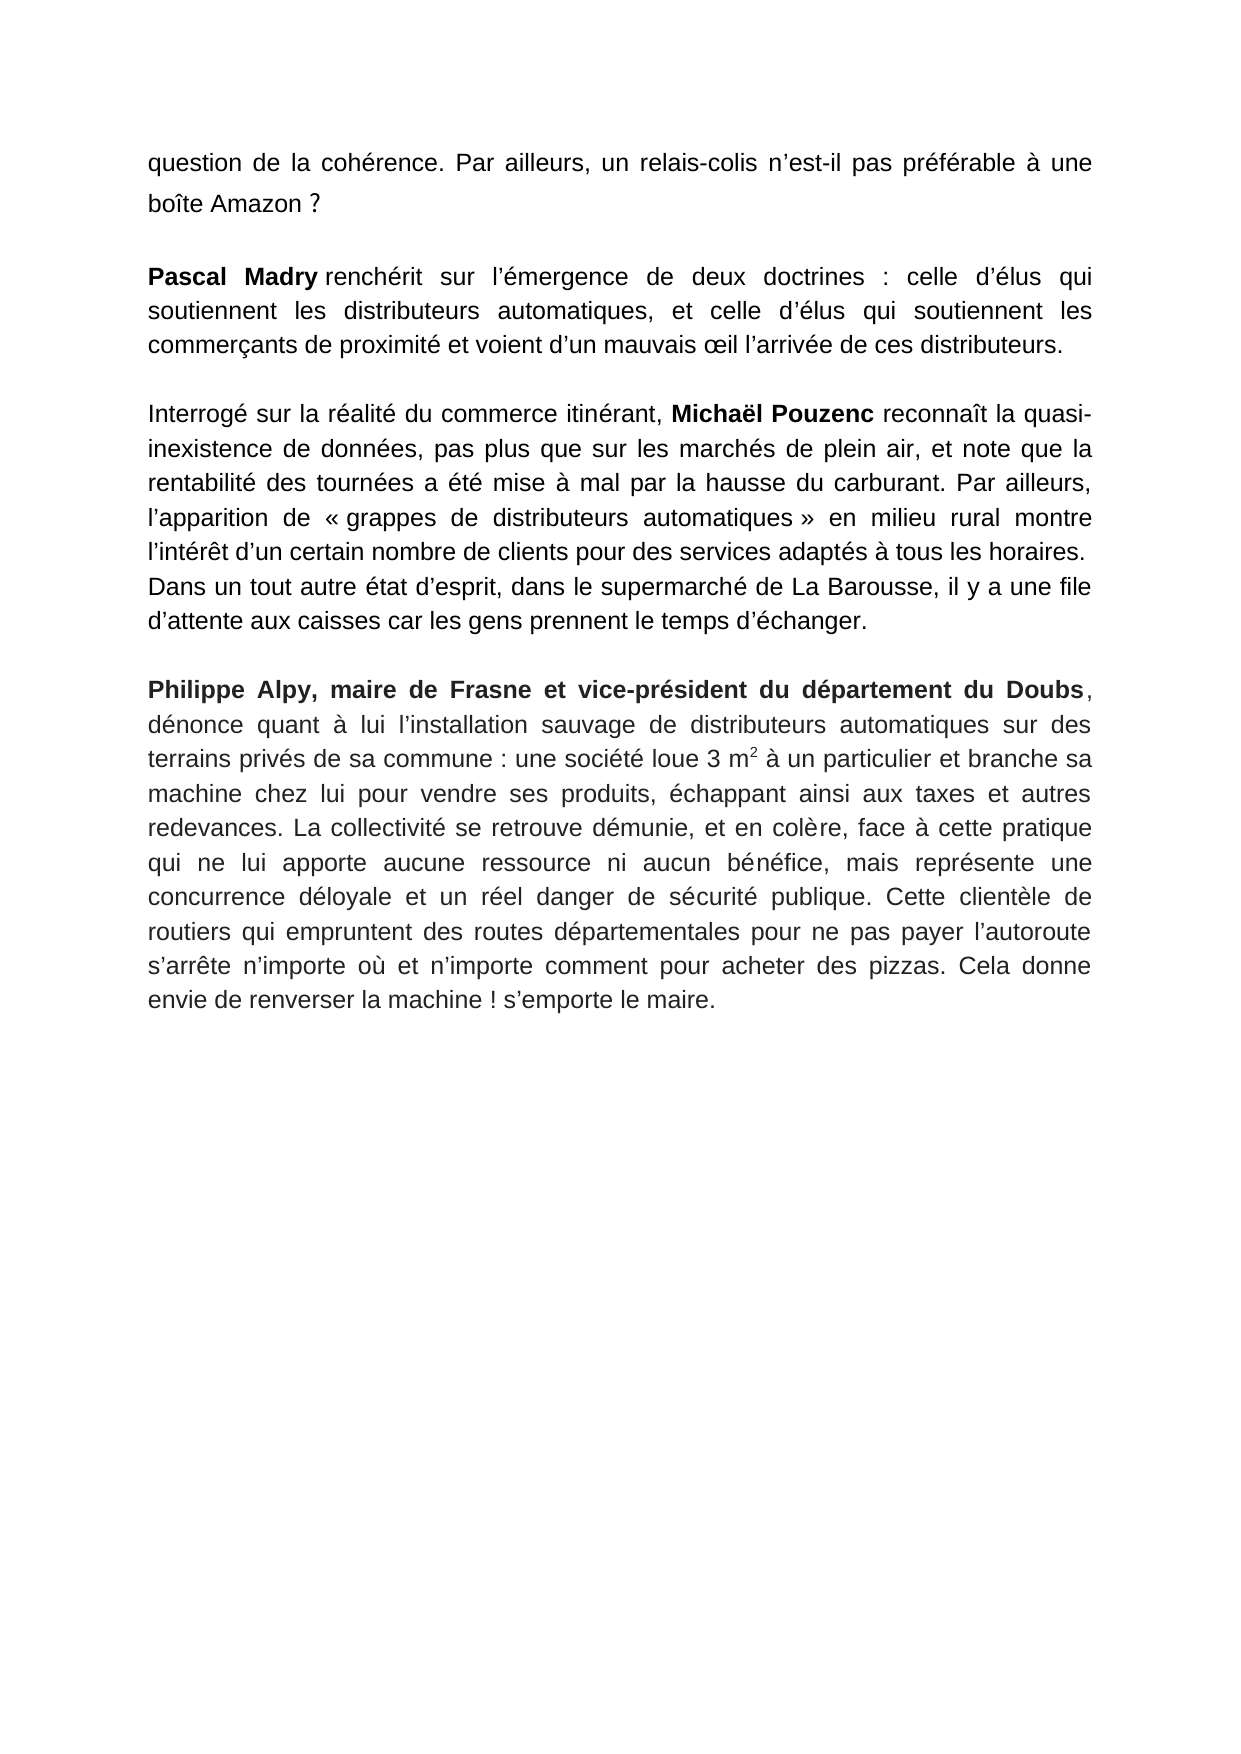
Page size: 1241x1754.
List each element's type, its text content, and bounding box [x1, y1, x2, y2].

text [148, 148, 1093, 220]
text Philippe Alpy, maire de Frasne et vice-président du département du Doubs, dénonce quant à lui l’installation sauvage de distributeurs automatiques sur des terrains privés de sa commune : une société loue 3 m2 à un particulier et branche sa machine chez lui pour vendre ses produits, échappant ainsi aux taxes et autres redevances. La collectivité se retrouve démunie, et en colère, face à cette pratique qui ne lui apporte aucune ressource ni aucun bénéfice, mais représente une concurrence déloyale et un réel danger de sécurité publique. Cette clientèle de routiers qui empruntent des routes départementales pour ne pas payer l’autoroute s’arrête n’importe où et n’importe comment pour acheter des pizzas. Cela donne envie de renverser la machine ! s’emporte le maire. [148, 675, 1093, 1014]
text Dans un tout autre état d’esprit, dans le supermarché de La Barousse, il y a une file d’attente aux caisses car les gens prennent le temps d’échanger. [148, 572, 1093, 635]
text Interrogé sur la réalité du commerce itinérant, Michaël Pouzenc reconnaît la quasi-inexistence de données, pas plus que sur les marchés de plein air, et note que la rentabilité des tournées a été mise à mal par la hausse du carburant. Par ailleurs, l’apparition de « grappes de distributeurs automatiques » en milieu rural montre l’intérêt d’un certain nombre de clients pour des services adaptés à tous les horaires. [148, 399, 1093, 566]
text Pascal Madry renchérit sur l’émergence de deux doctrines : celle d’élus qui soutiennent les distributeurs automatiques, et celle d’élus qui soutiennent les commerçants de proximité et voient d’un mauvais œil l’arrivée de ces distributeurs. [148, 261, 1093, 359]
